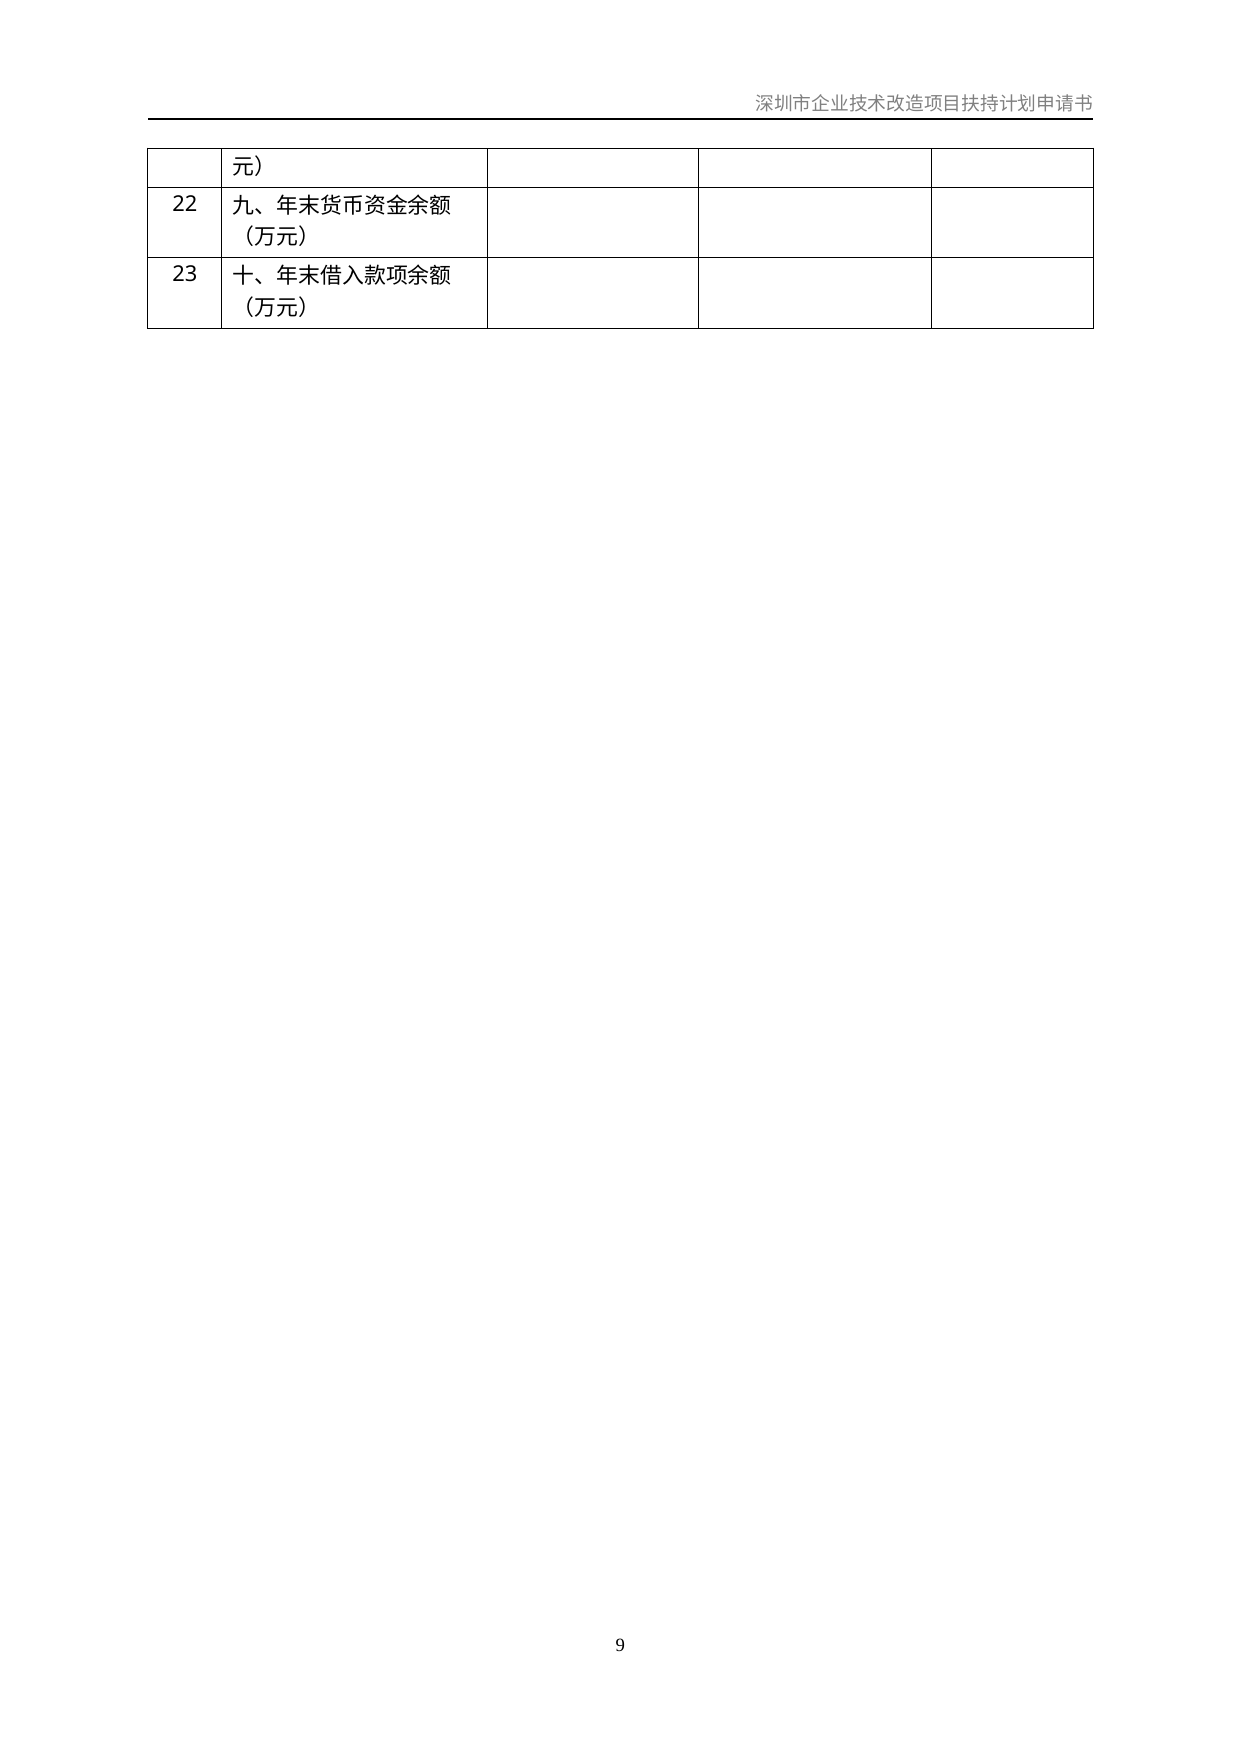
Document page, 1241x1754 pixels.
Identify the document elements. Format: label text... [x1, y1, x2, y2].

table_cell [488, 149, 698, 187]
table_cell [699, 258, 931, 328]
table_cell [932, 188, 1093, 257]
table_cell [699, 149, 931, 187]
table_cell [488, 258, 698, 328]
table_cell 21 [148, 149, 221, 187]
table_cell 九、年末货币资金余额（万元） [222, 188, 487, 257]
table_cell 22 [148, 188, 221, 257]
table_cell [932, 258, 1093, 328]
table_cell [699, 188, 931, 257]
table_cell [488, 188, 698, 257]
table_cell 八、年末负债总额（万元） [222, 149, 487, 187]
table_cell 十、年末借入款项余额（万元） [222, 258, 487, 328]
table_cell 23 [148, 258, 221, 328]
table_cell [932, 149, 1093, 187]
